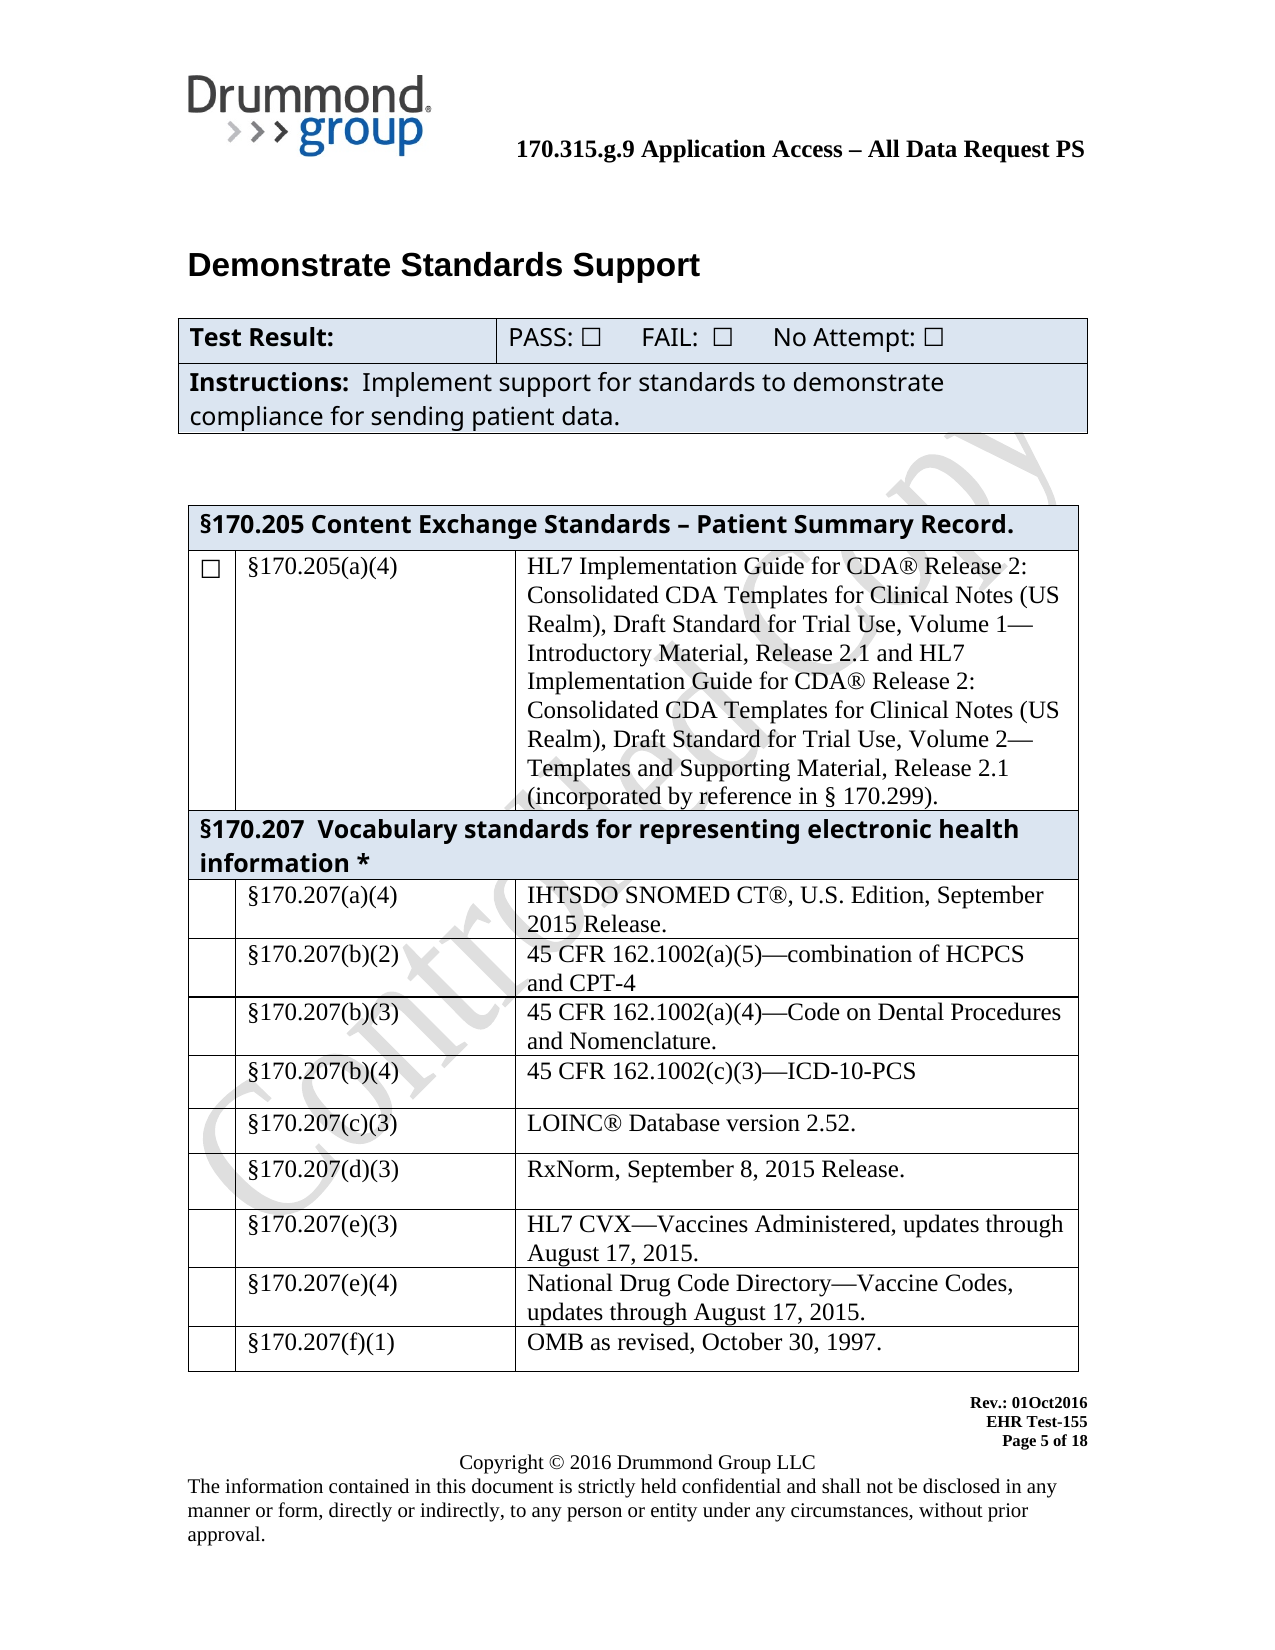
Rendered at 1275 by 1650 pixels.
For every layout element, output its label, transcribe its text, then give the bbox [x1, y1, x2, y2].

table_cell Instructions: Implement support for standards to demonstrate compliance for sending patient data. [179, 364, 1087, 432]
table_cell HL7 CVX—Vaccines Administered, updates through August 17, 2015. [516, 1210, 1078, 1267]
table_cell §170.207(b)(2) [236, 939, 515, 996]
table_cell [189, 1210, 235, 1267]
table_cell National Drug Code Directory—Vaccine Codes, updates through August 17, 2015. [516, 1268, 1078, 1326]
table_cell 45 CFR 162.1002(c)(3)—ICD-10-PCS [516, 1056, 1078, 1107]
table_cell §170.207(e)(4) [236, 1268, 515, 1326]
table_cell §170.207 Vocabulary standards for representing electronic health information * [189, 811, 1078, 879]
table_cell IHTSDO SNOMED CT®, U.S. Edition, September 2015 Release. [516, 880, 1078, 938]
table_cell [189, 880, 235, 938]
table_header §170.205 Content Exchange Standards – Patient Summary Record. [189, 506, 1078, 550]
table_cell [189, 1109, 235, 1153]
table_cell LOINC® Database version 2.52. [516, 1109, 1078, 1153]
picture [187, 75, 433, 157]
table_cell HL7 Implementation Guide for CDA® Release 2: Consolidated CDA Templates for Clinical Notes (US Realm), Draft Standard for Trial Use, Volume 1—Introductory Material, Release 2.1 and HL7 Implementation Guide for CDA® Release 2: Consolidated CDA Templates for Clinical Notes (US Realm), Draft Standard for Trial Use, Volume 2—Templates and Supporting Material, Release 2.1 (incorporated by reference in § 170.299). [516, 551, 1078, 810]
table_cell RxNorm, September 8, 2015 Release. [516, 1154, 1078, 1208]
table_cell §170.207(f)(1) [236, 1327, 515, 1371]
table_cell §170.207(b)(4) [236, 1056, 515, 1107]
table_cell [189, 1056, 235, 1107]
table_cell [189, 939, 235, 996]
table_cell §170.207(c)(3) [236, 1109, 515, 1153]
table_cell §170.207(e)(3) [236, 1210, 515, 1267]
table_cell OMB as revised, October 30, 1997. [516, 1327, 1078, 1371]
table_cell §170.207(b)(3) [236, 998, 515, 1055]
subtitle Demonstrate Standards Support [187, 245, 1087, 283]
table_cell [189, 998, 235, 1055]
table_cell [189, 1268, 235, 1326]
table_cell [189, 1154, 235, 1208]
table_cell [189, 1327, 235, 1371]
table_header PASS: FAIL: No Attempt: [497, 319, 1087, 363]
table_cell §170.207(a)(4) [236, 880, 515, 938]
table_cell §170.207(d)(3) [236, 1154, 515, 1208]
table_header Test Result: [179, 319, 496, 363]
table_cell 45 CFR 162.1002(a)(5)—combination of HCPCS and CPT-4 [516, 939, 1078, 996]
table_cell §170.205(a)(4) [236, 551, 515, 810]
table_cell 45 CFR 162.1002(a)(4)—Code on Dental Procedures and Nomenclature. [516, 998, 1078, 1055]
